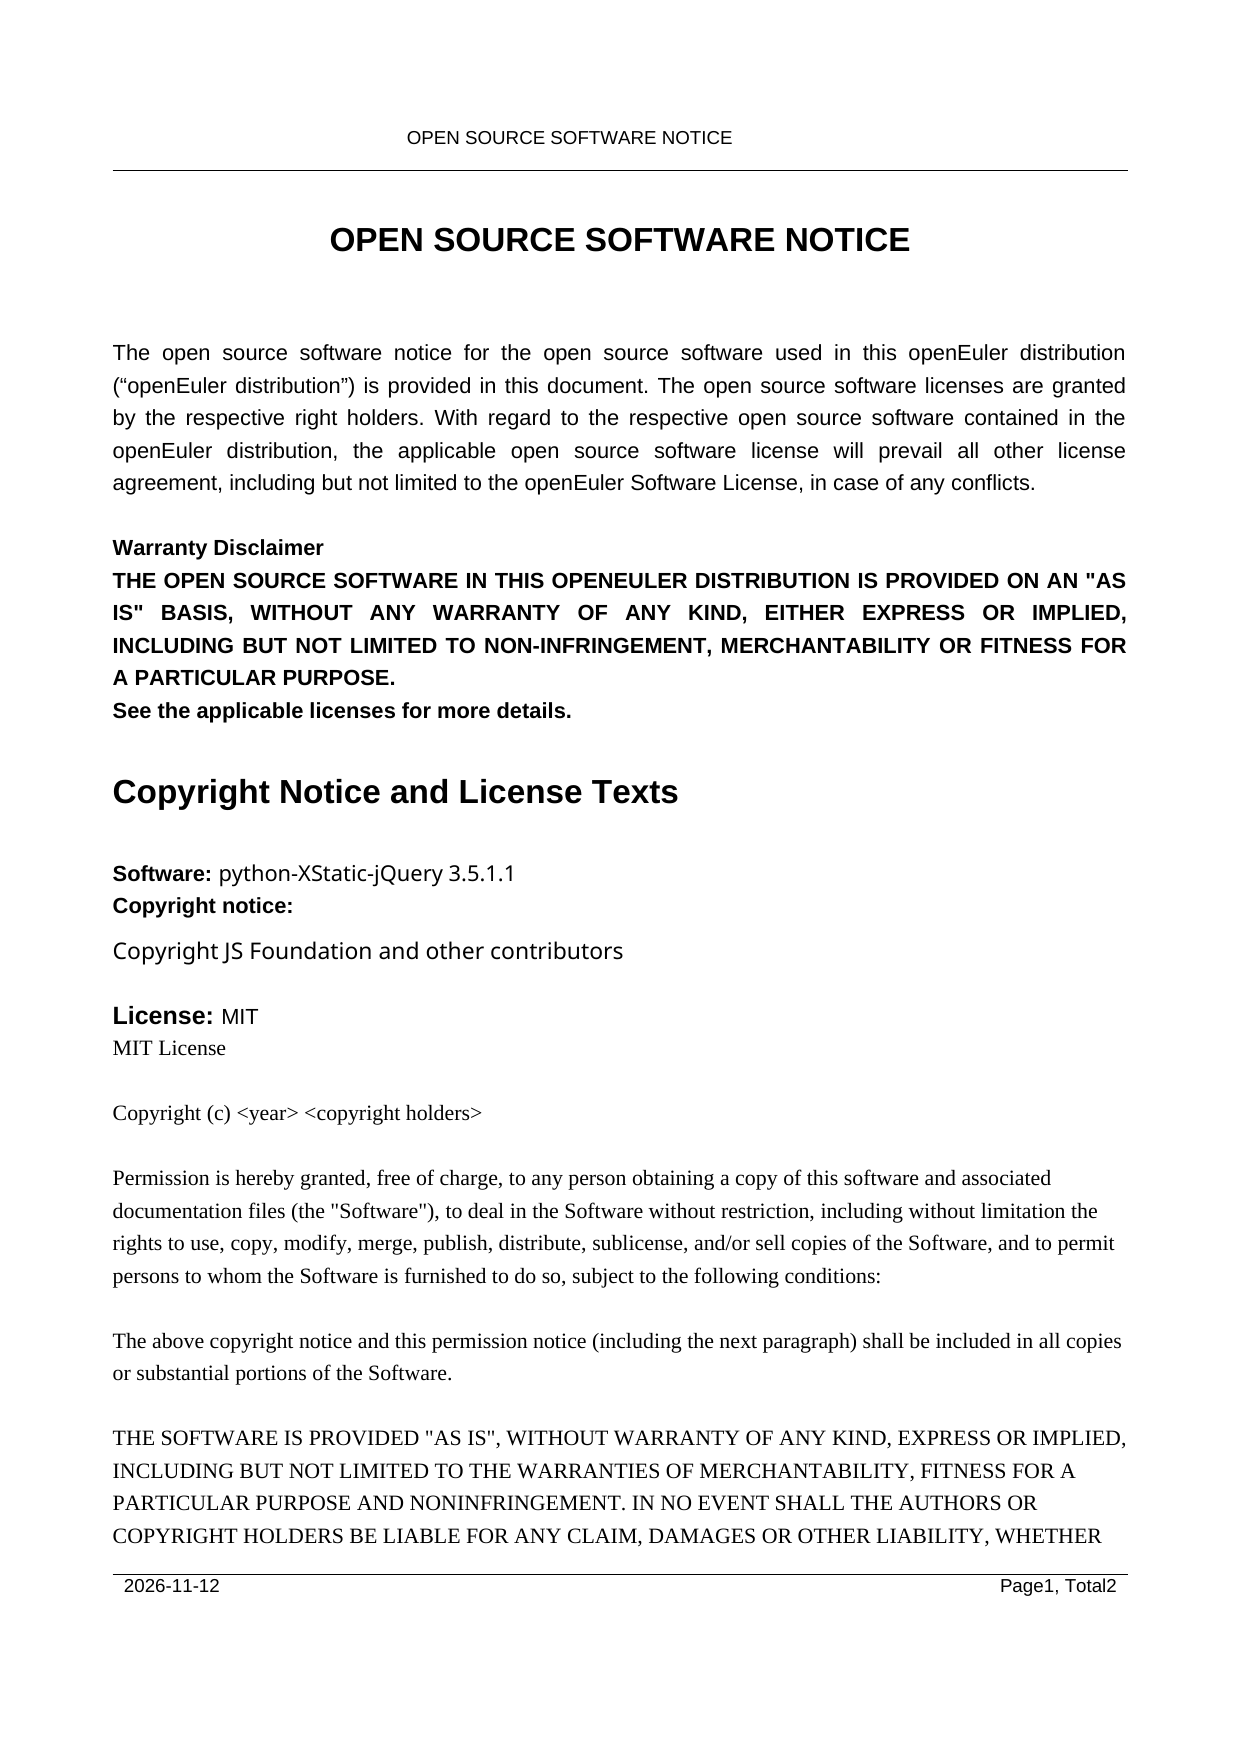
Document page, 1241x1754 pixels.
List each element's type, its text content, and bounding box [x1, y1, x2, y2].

title Software: python-XStatic-jQuery 3.5.1.1 [112, 856, 1128, 889]
text Copyright notice: [112, 889, 1128, 921]
text THE OPEN SOURCE SOFTWARE IN THIS OPENEULER DISTRIBUTION IS PROVIDED ON AN "AS IS" BASIS, WITHOUT ANY WARRANTY OF ANY KIND, EITHER EXPRESS OR IMPLIED, INCLUDING BUT NOT LIMITED TO NON-INFRINGEMENT, MERCHANTABILITY OR FITNESS FOR A PARTICULAR PURPOSE. See the applicable licenses for more details. [112, 564, 1128, 726]
text Copyright JS Foundation and other contributors [112, 934, 1128, 966]
text The open source software notice for the open source software used in this openEuler distribution (“openEuler distribution”) is provided in this document. The open source software licenses are granted by the respective right holders. With regard to the respective open source software contained in the openEuler distribution, the applicable open source software license will prevail all other license agreement, including but not limited to the openEuler Software License, in case of any conflicts. [112, 336, 1128, 499]
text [112, 1031, 1128, 1551]
text OPEN SOURCE SOFTWARE NOTICE [112, 206, 1128, 271]
text Copyright Notice and License Texts [112, 759, 1128, 824]
text License: MIT [112, 999, 1128, 1031]
text Warranty Disclaimer [112, 531, 1128, 564]
